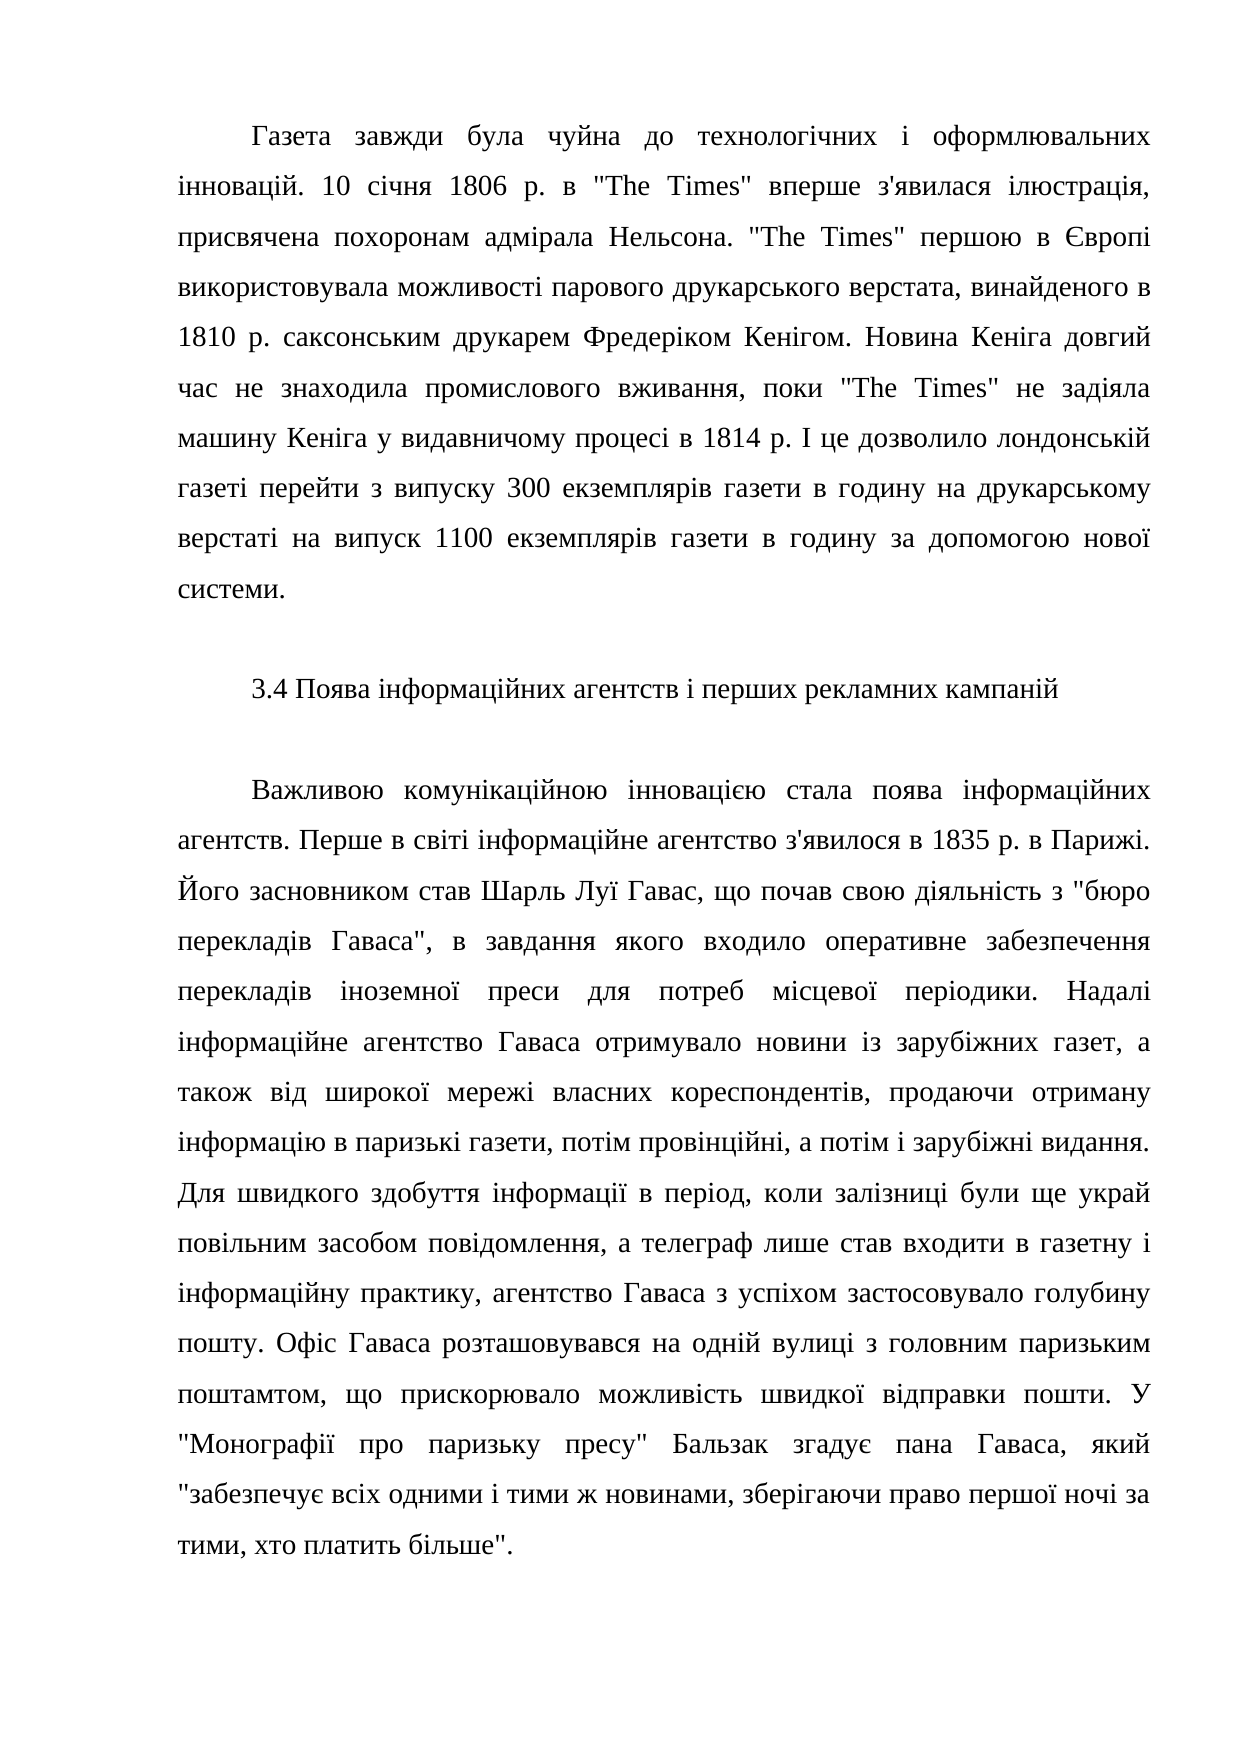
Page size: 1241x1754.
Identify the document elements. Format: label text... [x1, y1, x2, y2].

text Газета завжди була чуйна до технологічних і оформлювальних інновацій. 10 січня 1806 р. в "The Times" вперше з'явилася ілюстрація, присвячена похоронам адмірала Нельсона. "The Times" першою в Європі використовувала можливості парового друкарського верстата, винайденого в 1810 р. саксонським друкарем Фредеріком Кенігом. Новина Кеніга довгий час не знаходила промислового вживання, поки "The Times" не задіяла машину Кеніга у видавничому процесі в 1814 р. І це дозволило лондонській газеті перейти з випуску 300 екземплярів газети в годину на друкарському верстаті на випуск 1100 екземплярів газети в годину за допомогою нової системи. [177, 118, 1152, 604]
text Важливою комунікаційною інновацією стала поява інформаційних агентств. Перше в світі інформаційне агентство з'явилося в 1835 р. в Парижі. Його засновником став Шарль Луї Гавас, що почав свою діяльність з "бюро перекладів Гаваса", в завдання якого входило оперативне забезпечення перекладів іноземної преси для потреб місцевої періодики. Надалі інформаційне агентство Гаваса отримувало новини із зарубіжних газет, а також від широкої мережі власних кореспондентів, продаючи отриману інформацію в паризькі газети, потім провінційні, а потім і зарубіжні видання. Для швидкого здобуття інформації в період, коли залізниці були ще украй повільним засобом повідомлення, а телеграф лише став входити в газетну і інформаційну практику, агентство Гаваса з успіхом застосовувало голубину пошту. Офіс Гаваса розташовувався на одній вулиці з головним паризьким поштамтом, що прискорювало можливість швидкої відправки пошти. У "Монографії про паризьку пресу" Бальзак згадує пана Гаваса, який "забезпечує всіх одними і тими ж новинами, зберігаючи право першої ночі за тими, хто платить більше". [177, 772, 1152, 1560]
subtitle 3.4 Поява інформаційних агентств і перших рекламних кампаній [177, 672, 1152, 705]
